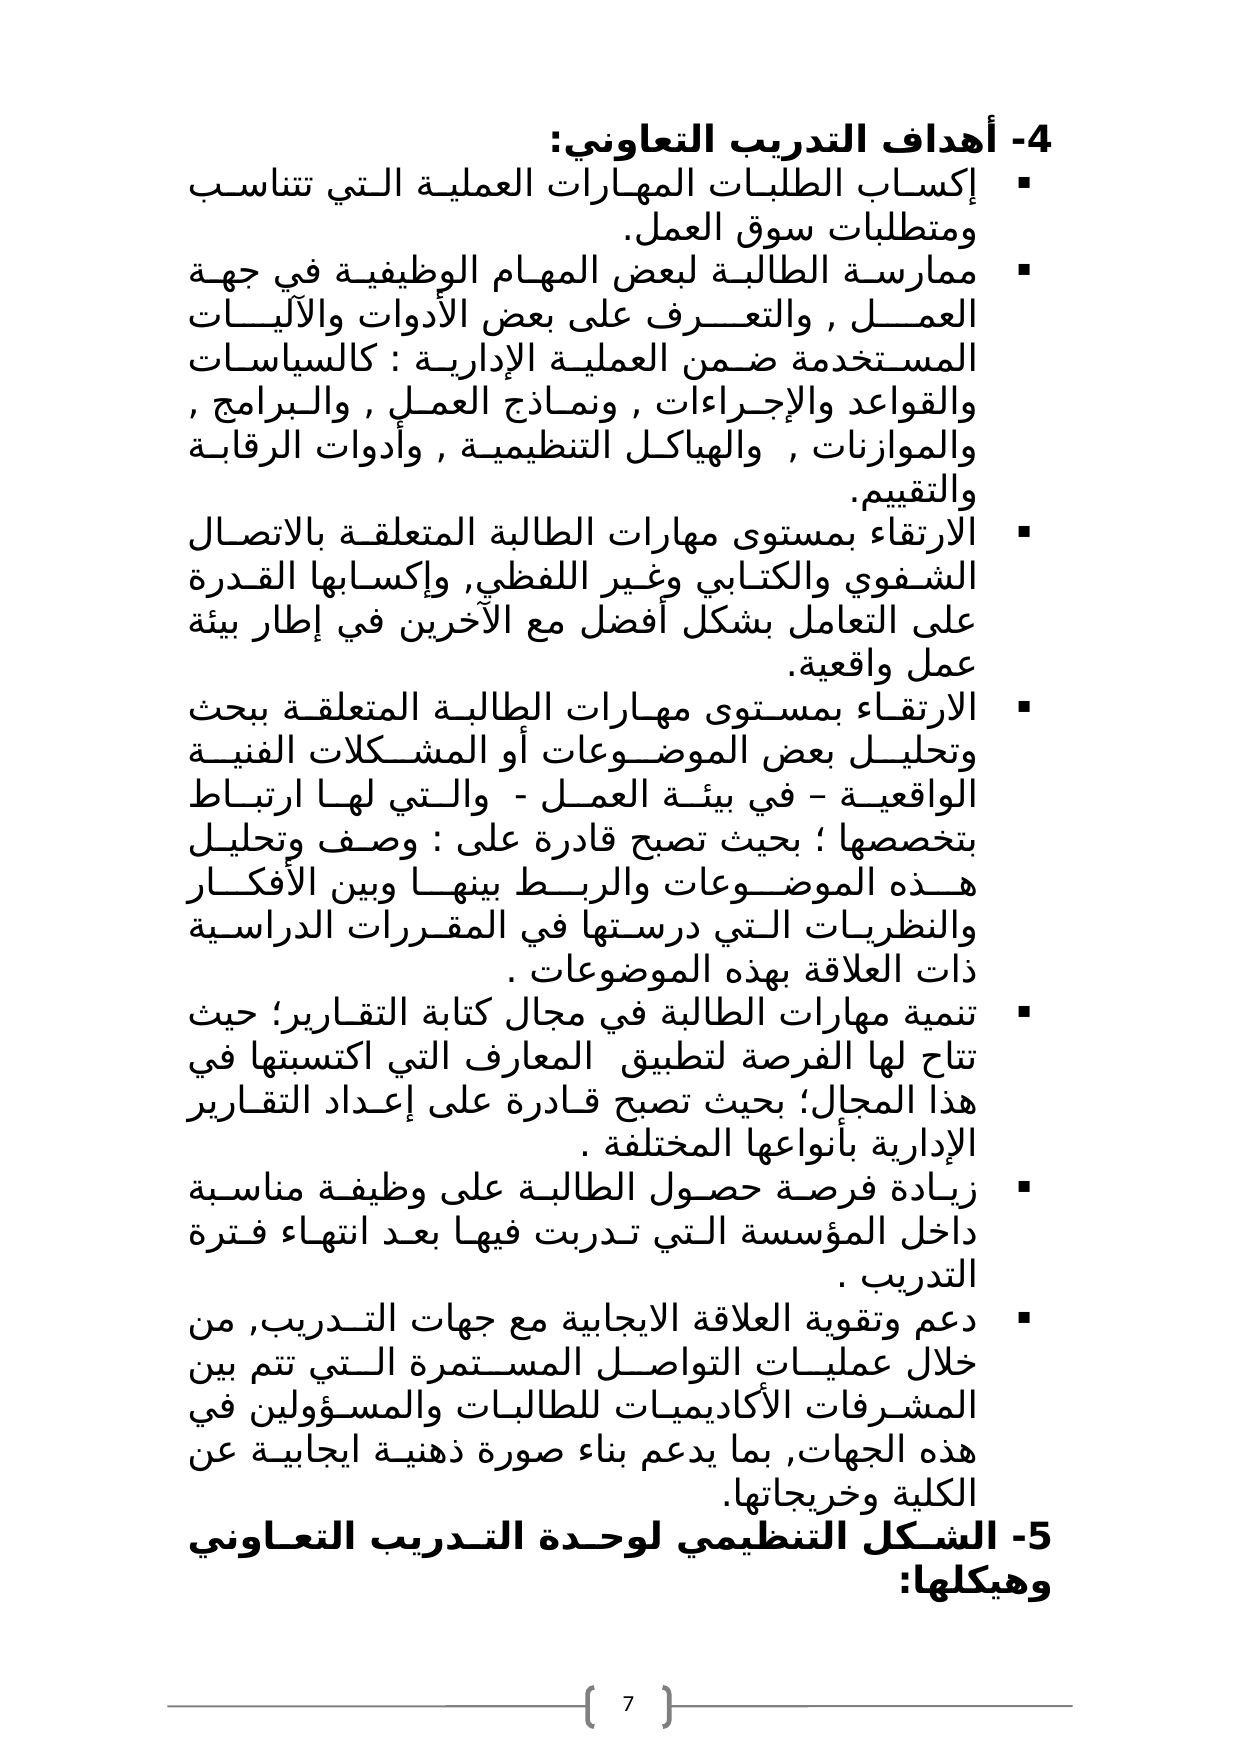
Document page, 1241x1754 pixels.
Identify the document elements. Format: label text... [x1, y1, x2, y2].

list زيادة فرصة حصول الطالبة على وظيفة مناسبة داخل المؤسسة التي تدربت فيها بعد انتهاء فترة التدريب . [187, 1166, 1016, 1297]
list الارتقاء بمستوى مهارات الطالبة المتعلقة ببحث وتحليل بعض الموضوعات أو المشكلات الفنية الواقعية – في بيئة العمل - والتي لها ارتباط بتخصصها ؛ بحيث تصبح قادرة على : وصف وتحليل هذه الموضوعات والربط بينها وبين الأفكار والنظريات التي درستها في المقررات الدراسية ذات العلاقة بهذه الموضوعات . [187, 686, 1016, 991]
list تنمية مهارات الطالبة في مجال كتابة التقارير؛ حيث تتاح لها الفرصة لتطبيق المعارف التي اكتسبتها في هذا المجال؛ بحيث تصبح قادرة على إعداد التقارير الإدارية بأنواعها المختلفة . [187, 991, 1016, 1166]
list الارتقاء بمستوى مهارات الطالبة المتعلقة بالاتصال الشفوي والكتابي وغير اللفظي, وإكسابها القدرة على التعامل بشكل أفضل مع الآخرين في إطار بيئة عمل واقعية. [187, 511, 1016, 686]
text 5- الشكل التنظيمي لوحدة التدريب التعاوني وهيكلها: [187, 1515, 1053, 1602]
list ممارسة الطالبة لبعض المهام الوظيفية في جهة العمل , والتعرف على بعض الأدوات والآليات المستخدمة ضمن العملية الإدارية : كالسياسات والقواعد والإجراءات , ونماذج العمل , والبرامج , والموازنات , والهياكل التنظيمية , وأدوات الرقابة والتقييم. [187, 249, 1016, 511]
text 4- أهداف التدريب التعاوني: [187, 118, 1053, 162]
list إكساب الطلبات المهارات العملية التي تتناسب ومتطلبات سوق العمل. [187, 162, 1016, 249]
list دعم وتقوية العلاقة الايجابية مع جهات التدريب, من خلال عمليات التواصل المستمرة التي تتم بين المشرفات الأكاديميات للطالبات والمسؤولين في هذه الجهات, بما يدعم بناء صورة ذهنية ايجابية عن الكلية وخريجاتها. [187, 1297, 1016, 1515]
